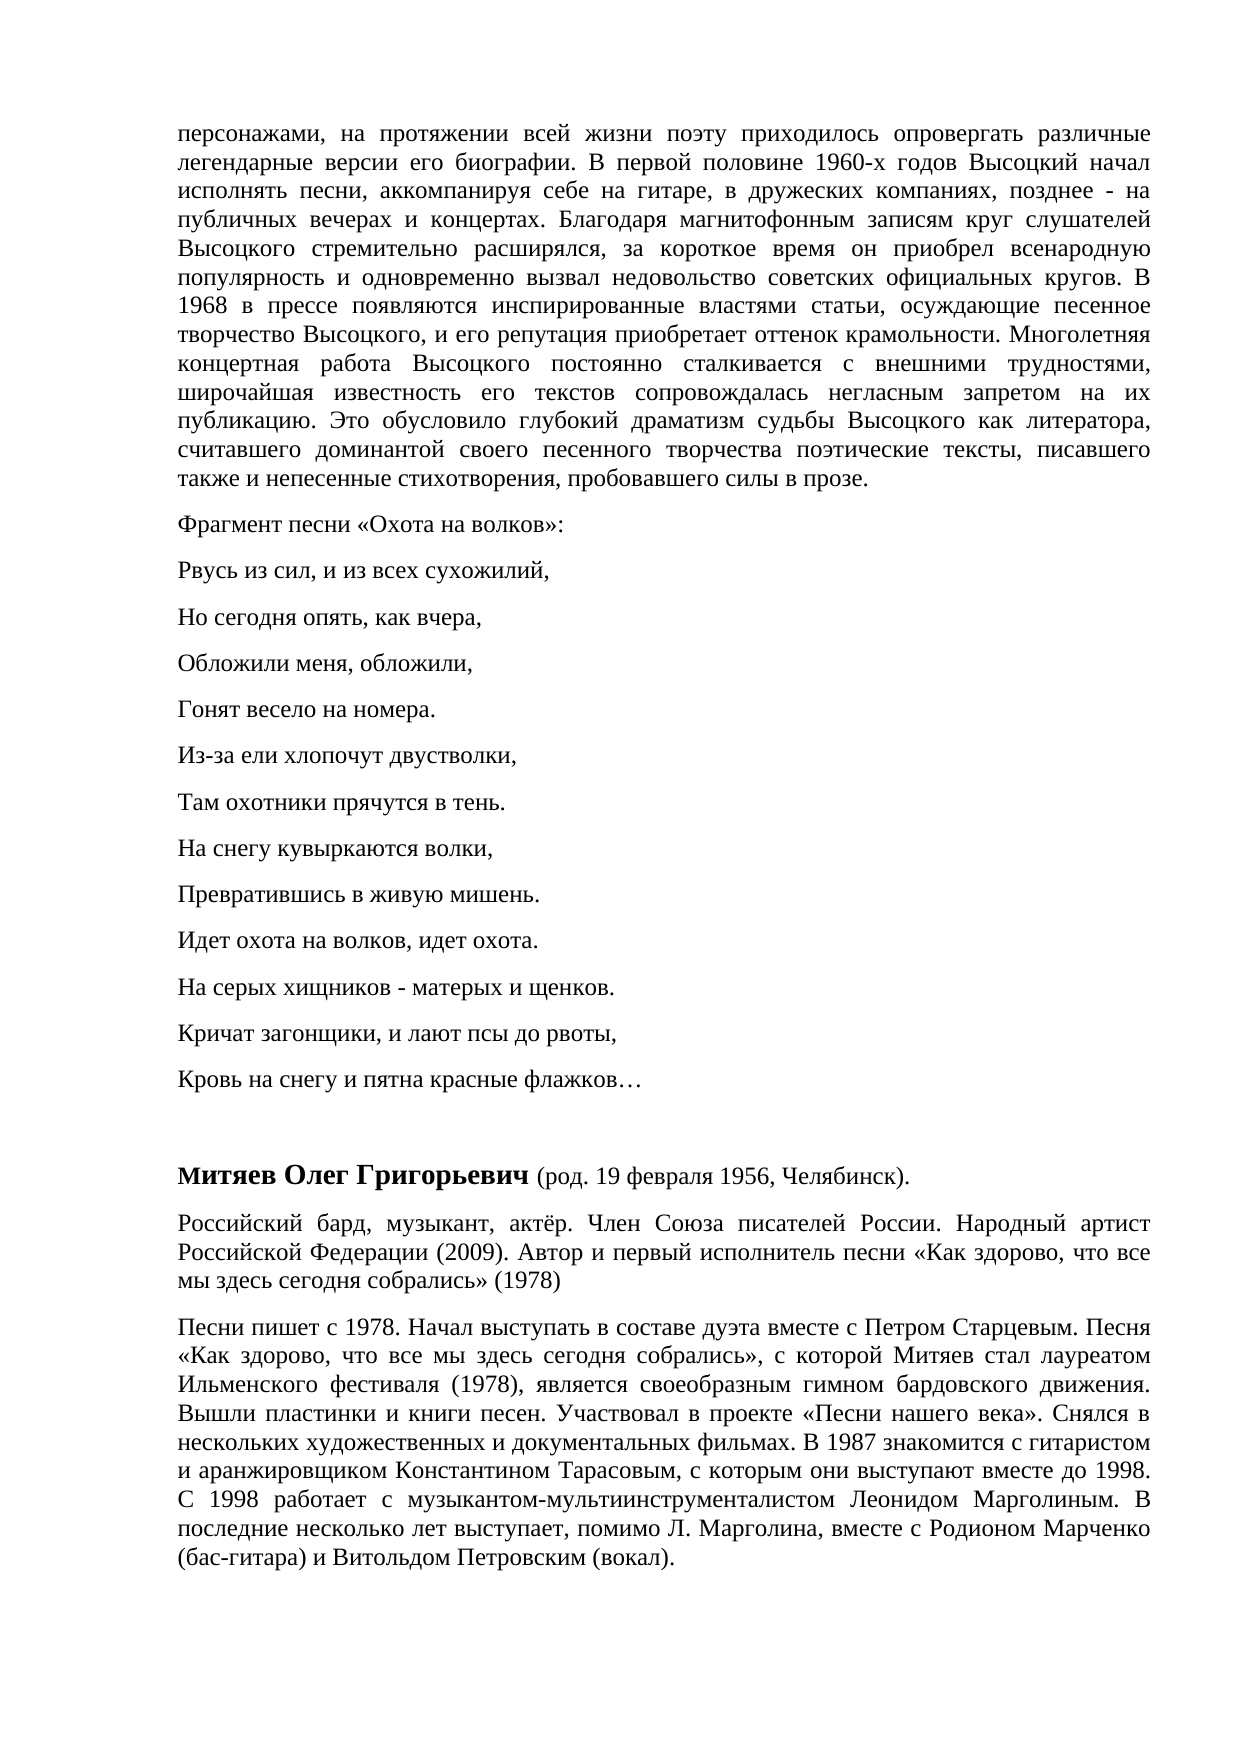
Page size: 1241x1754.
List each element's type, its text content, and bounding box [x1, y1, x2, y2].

text Обложили меня, обложили, [177, 648, 1152, 677]
text Кровь на снегу и пятна красные флажков… [177, 1064, 1152, 1093]
text Фрагмент песни «Охота на волков»: [177, 509, 1152, 538]
text Превратившись в живую мишень. [177, 879, 1152, 908]
text На снегу кувыркаются волки, [177, 833, 1152, 862]
text На серых хищников - матерых и щенков. [177, 972, 1152, 1001]
text Митяев Олег Григорьевич (род. 19 февраля 1956, Челябинск). [177, 1157, 1152, 1190]
text Гонят весело на номера. [177, 694, 1152, 723]
text Там охотники прячутся в тень. [177, 787, 1152, 816]
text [177, 118, 1152, 492]
text Рвусь из сил, и из всех сухожилий, [177, 556, 1152, 584]
text Идет охота на волков, идет охота. [177, 926, 1152, 954]
text Но сегодня опять, как вчера, [177, 602, 1152, 631]
text Российский бард, музыкант, актёр. Член Союза писателей России. Народный артист Российской Федерации (2009). Автор и первый исполнитель песни «Как здорово, что все мы здесь сегодня собрались» (1978) [177, 1208, 1152, 1294]
text Песни пишет с 1978. Начал выступать в составе дуэта вместе с Петром Старцевым. Песня «Как здорово, что все мы здесь сегодня собрались», с которой Митяев стал лауреатом Ильменского фестиваля (1978), является своеобразным гимном бардовского движения. Вышли пластинки и книги песен. Участвовал в проекте «Песни нашего века». Снялся в нескольких художественных и документальных фильмах. В 1987 знакомится с гитаристом и аранжировщиком Константином Тарасовым, с которым они выступают вместе до 1998. С 1998 работает с музыкантом-мультиинструменталистом Леонидом Марголиным. В последние несколько лет выступает, помимо Л. Марголина, вместе с Родионом Марченко (бас-гитара) и Витольдом Петровским (вокал). [177, 1312, 1152, 1570]
text Кричат загонщики, и лают псы до рвоты, [177, 1018, 1152, 1047]
text Из-за ели хлопочут двустволки, [177, 741, 1152, 769]
